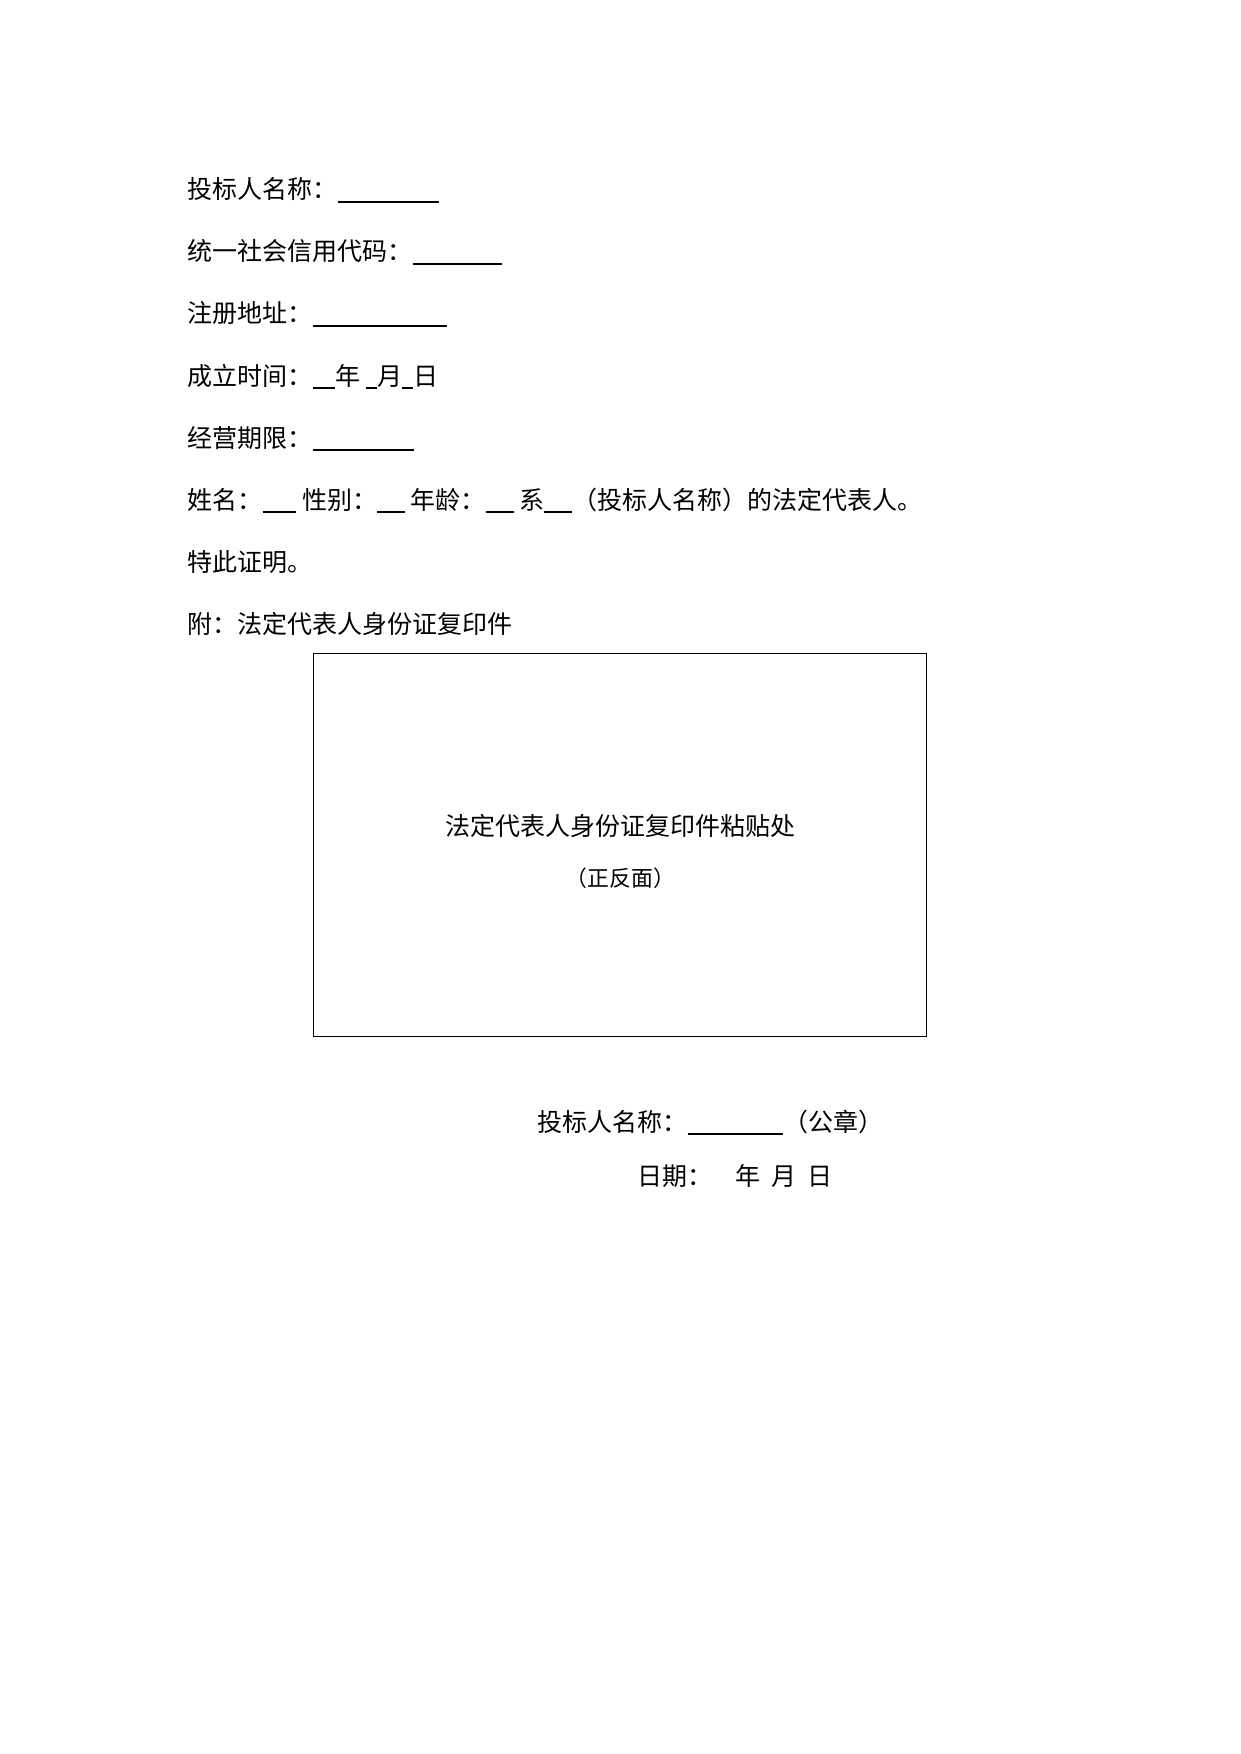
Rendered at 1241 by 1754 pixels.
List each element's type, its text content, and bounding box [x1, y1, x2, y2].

text 附：法定代表人身份证复印件 [187, 597, 1053, 642]
text 投标人名称： （公章） [187, 1102, 1009, 1138]
text 成立时间： 年 月 日 [187, 348, 1053, 394]
text 经营期限： [187, 410, 1053, 456]
text 投标人名称： [187, 162, 1053, 208]
text 姓名： 性别： 年龄： 系 （投标人名称）的法定代表人。 [187, 472, 1053, 518]
text 日期： 年 月 日 [187, 1156, 1009, 1193]
table_header 法定代表人身份证复印件粘贴处 （正反面） [314, 654, 926, 1036]
text 统一社会信用代码： [187, 224, 1053, 270]
text 注册地址： [187, 286, 1053, 332]
text 特此证明。 [187, 534, 1053, 580]
